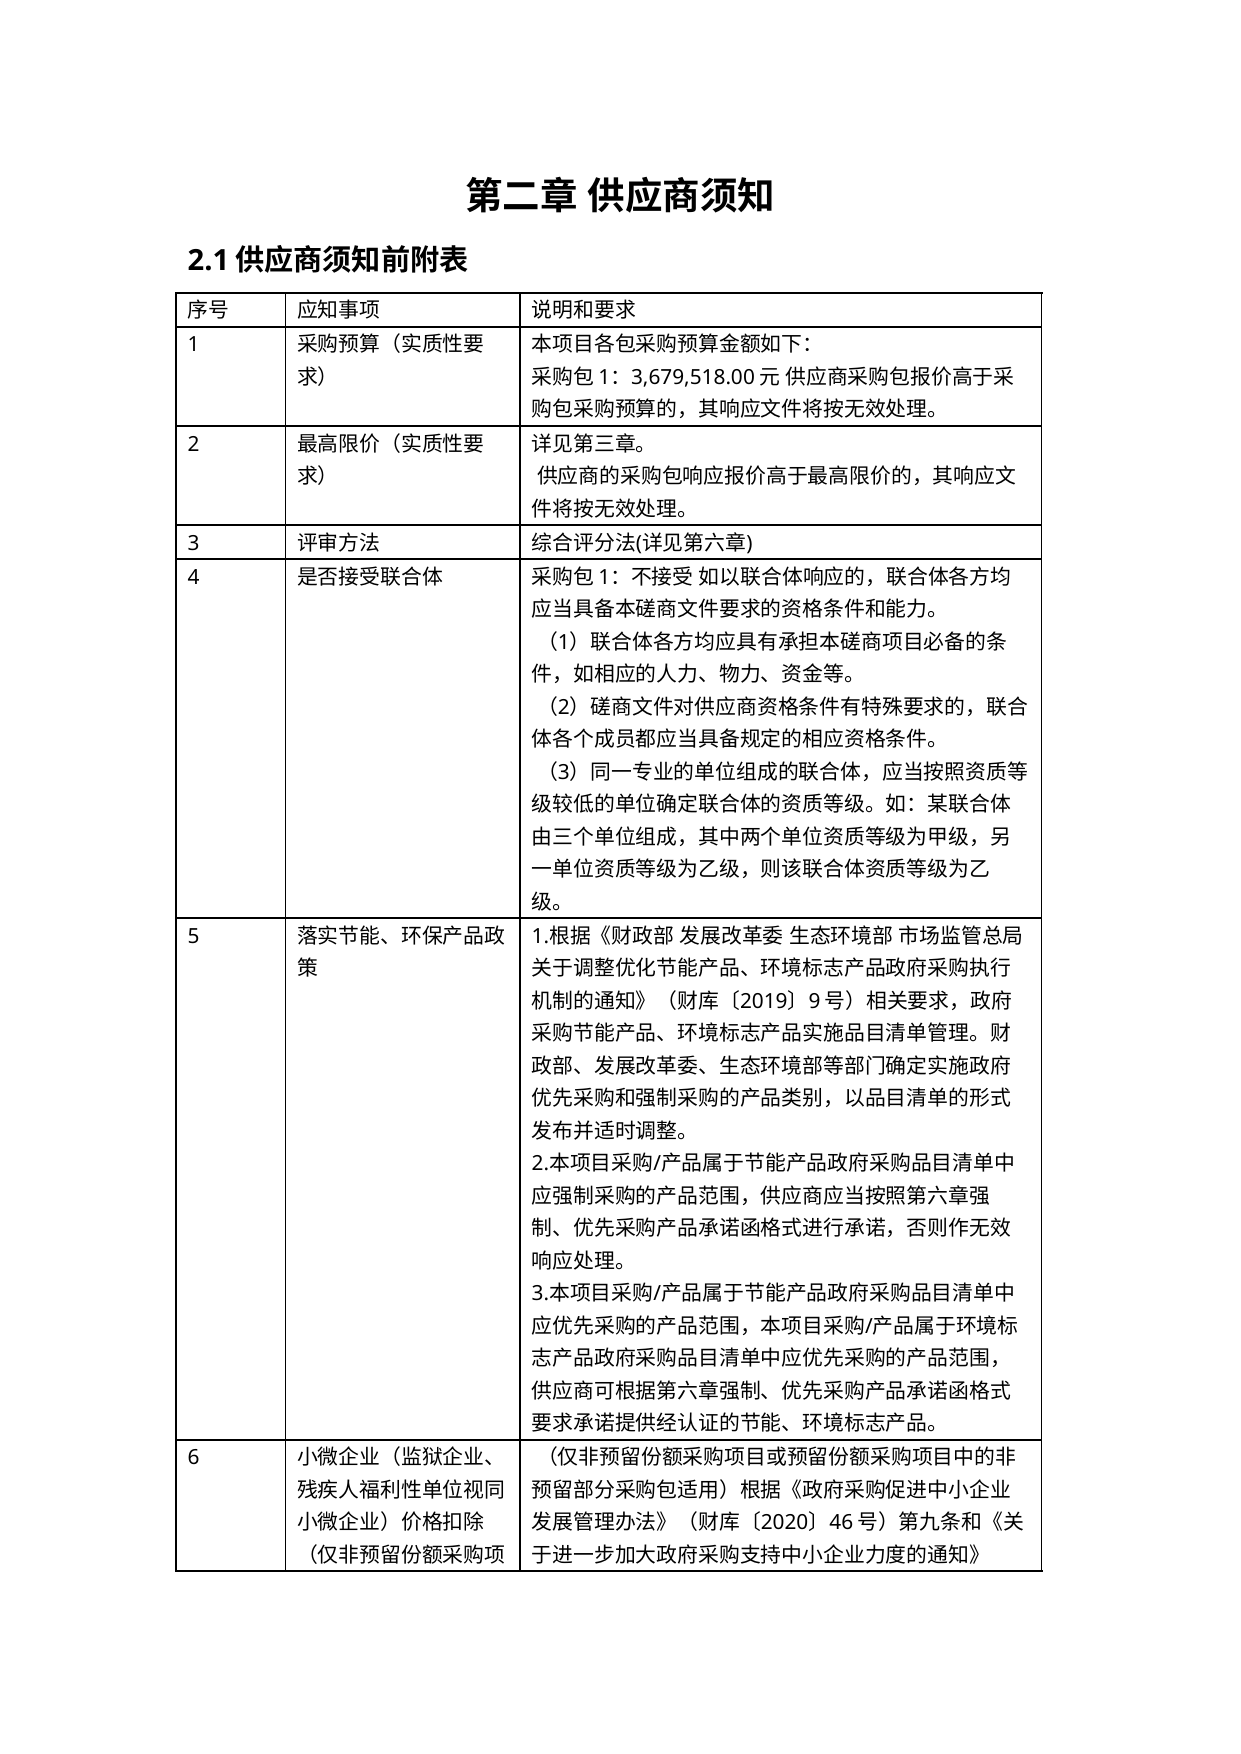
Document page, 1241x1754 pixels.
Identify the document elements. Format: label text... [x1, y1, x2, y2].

table_header 说明和要求 [521, 294, 1041, 326]
table_cell 综合评分法(详见第六章) [521, 526, 1041, 558]
table_header 序号 [177, 294, 285, 326]
table_cell 本项目各包采购预算金额如下： 采购包1：3,679,518.00元 供应商采购包报价高于采购包采购预算的，其响应文件将按无效处理。 [521, 328, 1041, 425]
table_header 应知事项 [286, 294, 519, 326]
table_cell 详见第三章。 供应商的采购包响应报价高于最高限价的，其响应文件将按无效处理。 [521, 427, 1041, 524]
table_cell 采购预算（实质性要求） [286, 328, 519, 425]
table_cell 是否接受联合体 [286, 560, 519, 917]
table_cell 评审方法 [286, 526, 519, 558]
table_cell 落实节能、环保产品政策 [286, 919, 519, 1439]
table_cell 4 [177, 560, 285, 917]
text 第二章 供应商须知 [187, 162, 1053, 227]
table_cell 最高限价（实质性要求） [286, 427, 519, 524]
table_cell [286, 1441, 519, 1570]
table_cell 1 [177, 328, 285, 425]
table_cell 1.根据《财政部 发展改革委 生态环境部 市场监管总局关于调整优化节能产品、环境标志产品政府采购执行机制的通知》（财库〔2019〕9号）相关要求，政府采购节能产品、环境标志产品实施品目清单管理。财政部、发展改革委、生态环境部等部门确定实施政府优先采购和强制采购的产品类别，以品目清单的形式发布并适时调整。 2.本项目采购/产品属于节能产品政府采购品目清单中应强制采购的产品范围，供应商应当按照第六章强制、优先采购产品承诺函格式进行承诺，否则作无效响应处理。 3.本项目采购/产品属于节能产品政府采购品目清单中应优先采购的产品范围，本项目采购/产品属于环境标志产品政府采购品目清单中应优先采购的产品范围，供应商可根据第六章强制、优先采购产品承诺函格式要求承诺提供经认证的节能、环境标志产品。 [521, 919, 1041, 1439]
table_cell 采购包1：不接受 如以联合体响应的，联合体各方均应当具备本磋商文件要求的资格条件和能力。 （1）联合体各方均应具有承担本磋商项目必备的条件，如相应的人力、物力、资金等。 （2）磋商文件对供应商资格条件有特殊要求的，联合体各个成员都应当具备规定的相应资格条件。 （3）同一专业的单位组成的联合体，应当按照资质等级较低的单位确定联合体的资质等级。如：某联合体由三个单位组成，其中两个单位资质等级为甲级，另一单位资质等级为乙级，则该联合体资质等级为乙级。 [521, 560, 1041, 917]
table_cell 5 [177, 919, 285, 1439]
table_cell 3 [177, 526, 285, 558]
table_cell 6 [177, 1441, 285, 1570]
table_cell 2 [177, 427, 285, 524]
text 2.1供应商须知前附表 [187, 227, 1053, 292]
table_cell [521, 1441, 1041, 1570]
